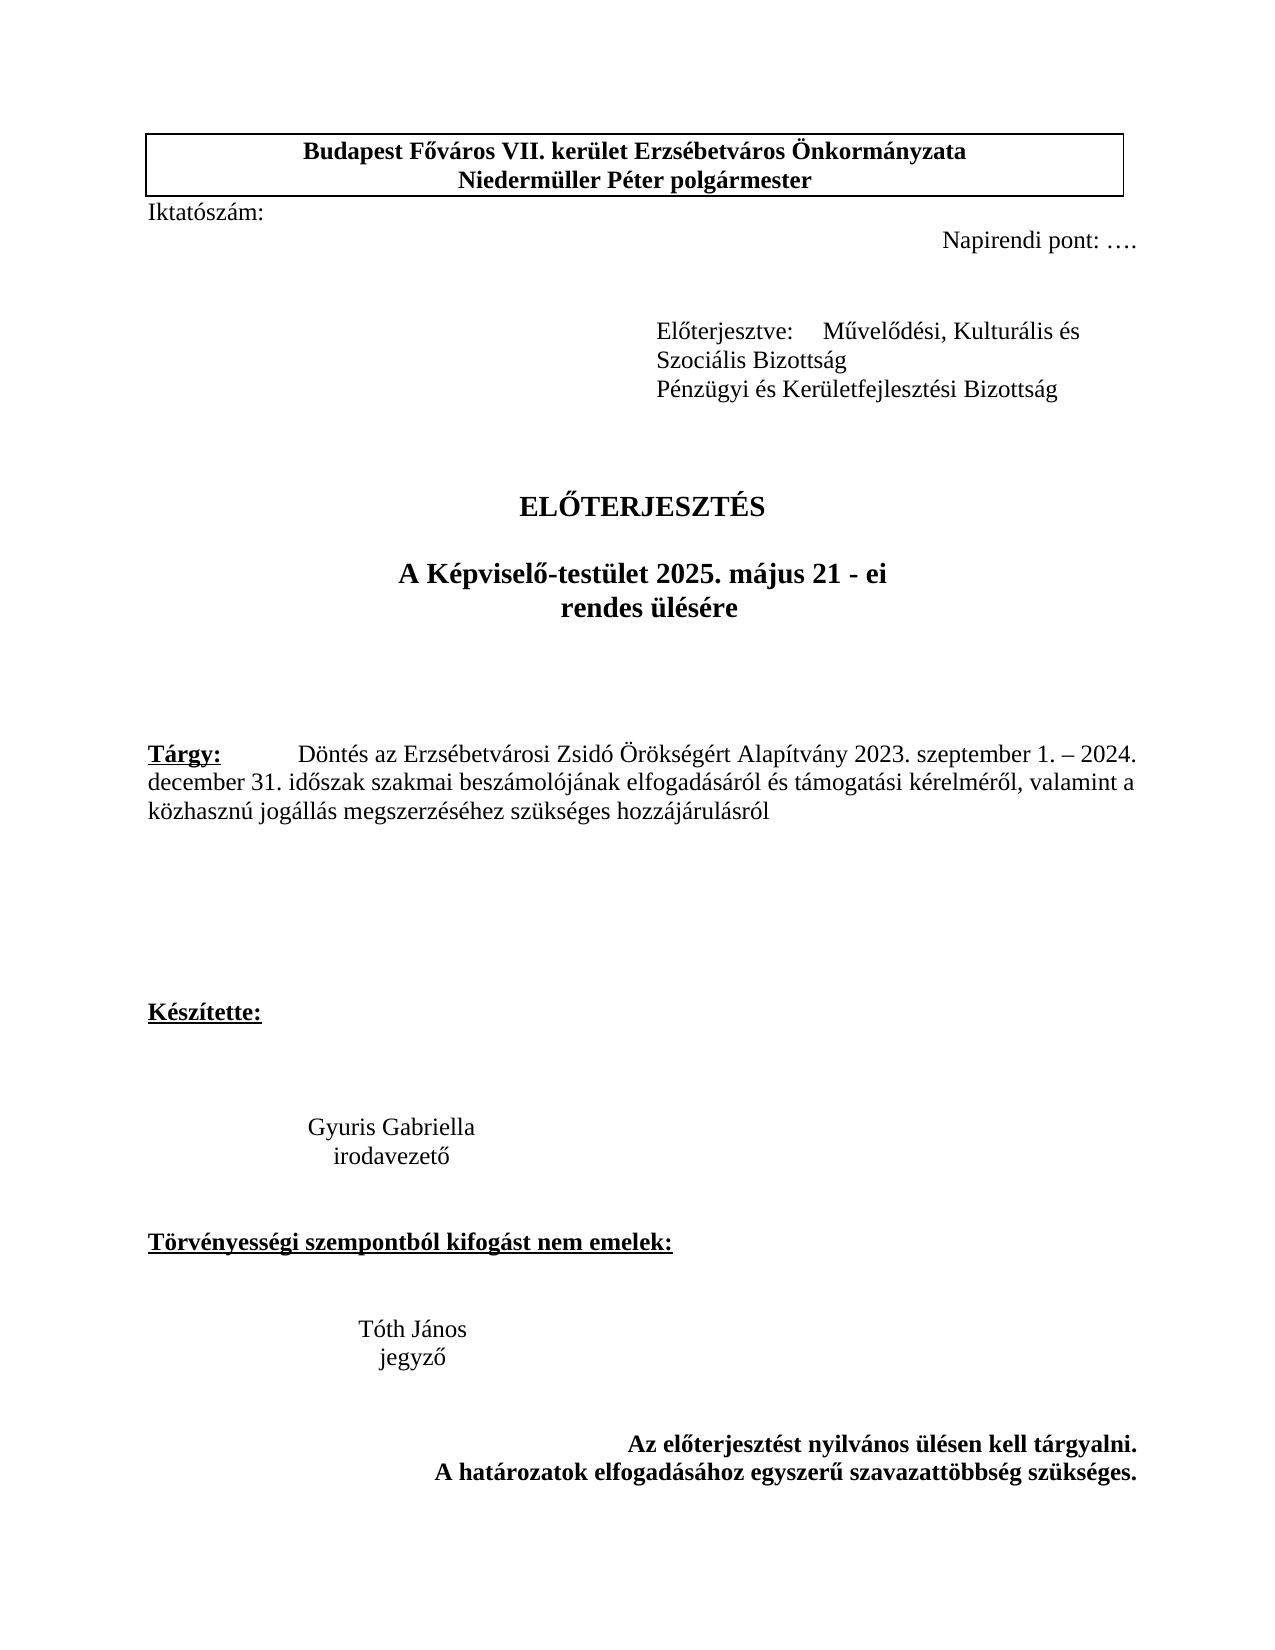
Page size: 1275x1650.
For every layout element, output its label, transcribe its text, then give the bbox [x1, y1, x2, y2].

text Tóth János [237, 1314, 588, 1342]
text Tárgy: [148, 739, 1137, 825]
text Készítette: [148, 997, 1137, 1026]
text A határozatok elfogadásához egyszerű szavazattöbbség szükséges. [148, 1457, 1137, 1486]
text Az előterjesztést . [148, 1429, 1137, 1457]
text Törvényességi szempontból kifogást nem emelek: [148, 1227, 1137, 1256]
table_header Budapest Főváros VII. kerület Erzsébetváros Önkormányzata [147, 135, 1123, 195]
text Iktatószám: [148, 197, 1137, 225]
text A Képviselő-testület . - [148, 557, 1137, 590]
text jegyző [237, 1342, 588, 1371]
text ülésére [148, 590, 1137, 624]
text Napirendi pont: …. [148, 225, 1137, 254]
text ELŐTERJESZTÉS [148, 489, 1137, 523]
